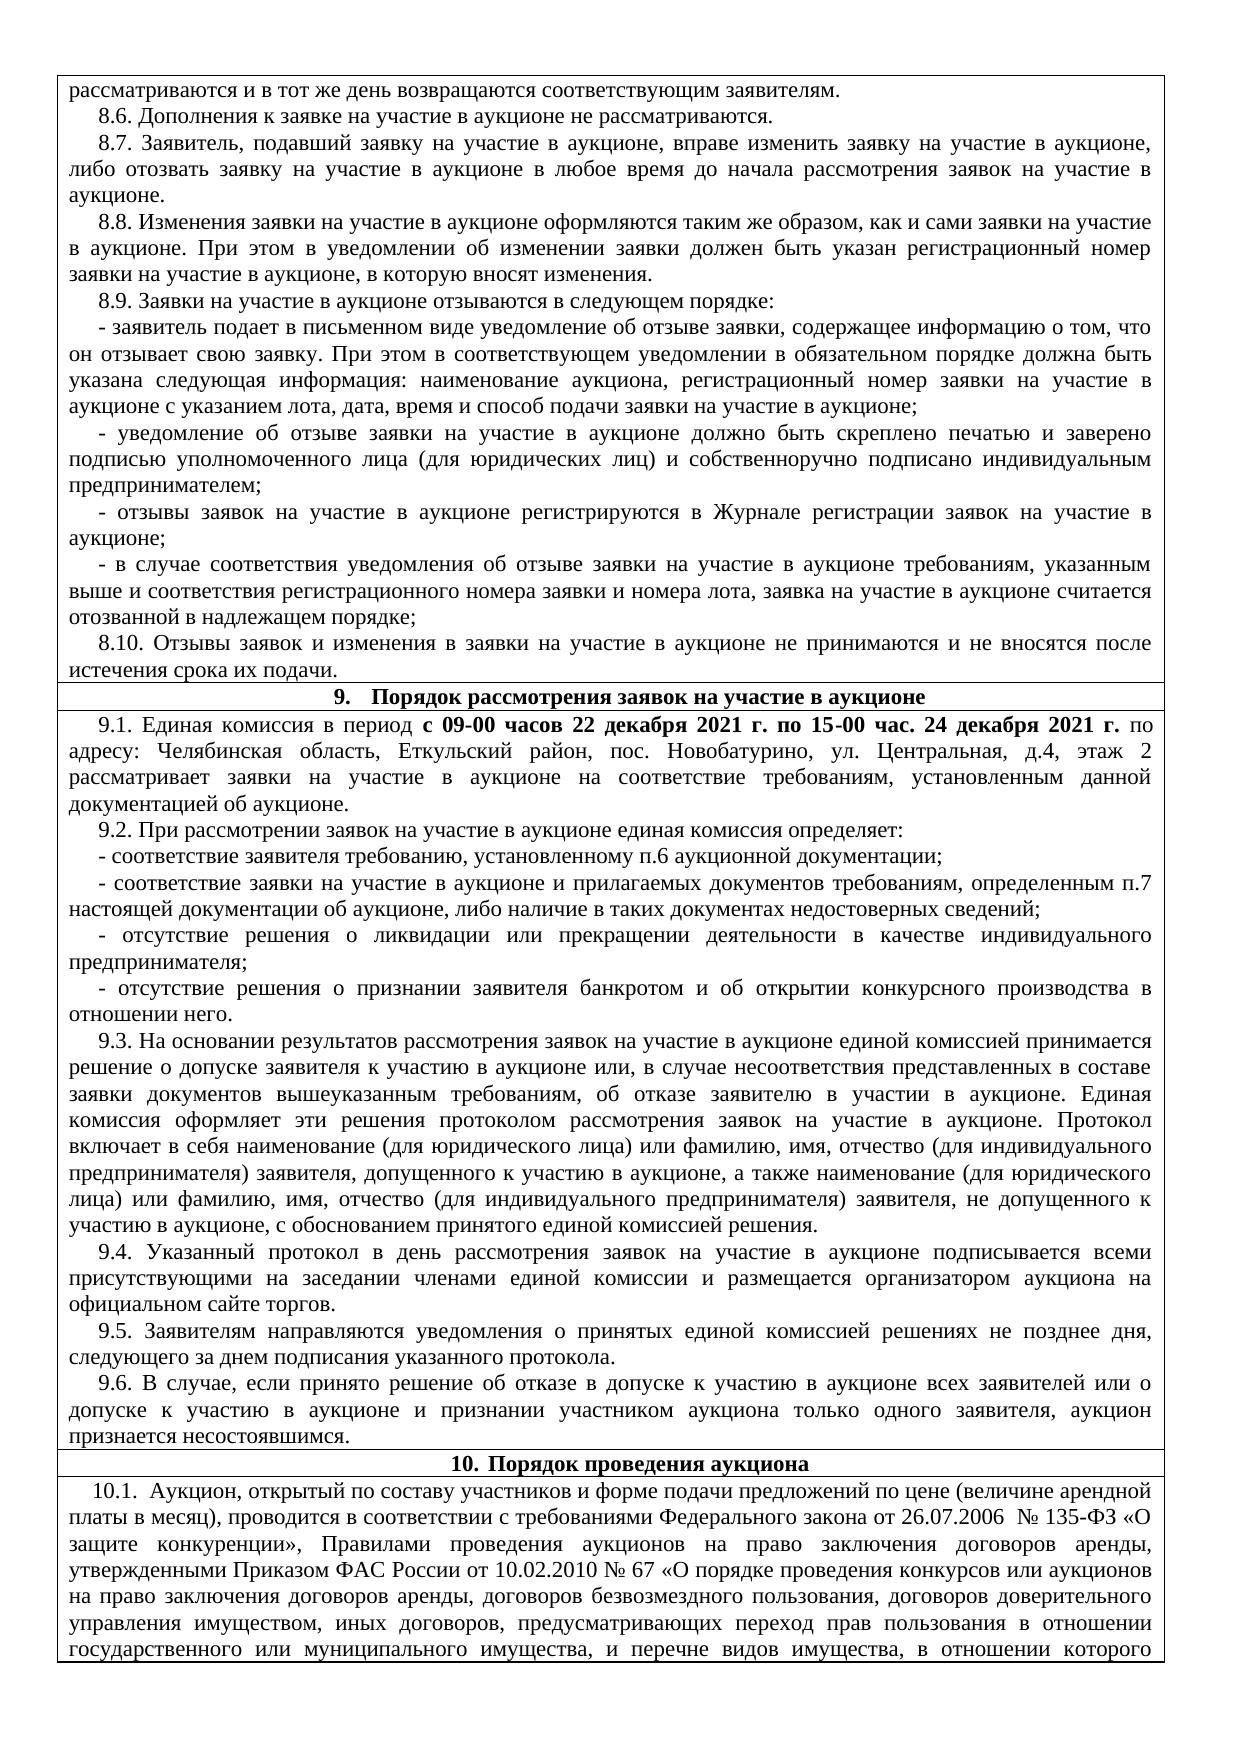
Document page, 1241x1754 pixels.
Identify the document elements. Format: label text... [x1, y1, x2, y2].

table_cell Порядок проведения аукциона [58, 1450, 1164, 1476]
table_cell Порядок рассмотрения заявок на участие в аукционе [58, 683, 1164, 709]
table_cell 9.1. Единая комиссия в период с 09-00 часов 22 декабря 2021 г. по 15-00 час. 24 декабря 2021 г. по адресу: Челябинская область, Еткульский район, пос. Новобатурино, ул. Центральная, д.4, этаж 2 рассматривает заявки на участие в аукционе на соответствие требованиям, установленным данной документацией об аукционе. 9.2. При рассмотрении заявок на участие в аукционе единая комиссия определяет: - соответствие заявителя требованию, установленному п.6 аукционной документации; - соответствие заявки на участие в аукционе и прилагаемых документов требованиям, определенным п.7 настоящей документации об аукционе, либо наличие в таких документах недостоверных сведений; - отсутствие решения о ликвидации или прекращении деятельности в качестве индивидуального предпринимателя; - отсутствие решения о признании заявителя банкротом и об открытии конкурсного производства в отношении него. 9.3. На основании результатов рассмотрения заявок на участие в аукционе единой комиссией принимается решение о допуске заявителя к участию в аукционе или, в случае несоответствия представленных в составе заявки документов вышеуказанным требованиям, об отказе заявителю в участии в аукционе. Единая комиссия оформляет эти решения протоколом рассмотрения заявок на участие в аукционе. Протокол включает в себя наименование (для юридического лица) или фамилию, имя, отчество (для индивидуального предпринимателя) заявителя, допущенного к участию в аукционе, а также наименование (для юридического лица) или фамилию, имя, отчество (для индивидуального предпринимателя) заявителя, не допущенного к участию в аукционе, с обоснованием принятого единой комиссией решения. 9.4. Указанный протокол в день рассмотрения заявок на участие в аукционе подписывается всеми присутствующими на заседании членами единой комиссии и размещается организатором аукциона на официальном сайте торгов. 9.5. Заявителям направляются уведомления о принятых единой комиссией решениях не позднее дня, следующего за днем подписания указанного протокола. 9.6. В случае, если принято решение об отказе в допуске к участию в аукционе всех заявителей или о допуске к участию в аукционе и признании участником аукциона только одного заявителя, аукцион признается несостоявшимся. [58, 711, 1164, 1448]
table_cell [58, 1477, 1164, 1661]
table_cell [58, 76, 1164, 682]
